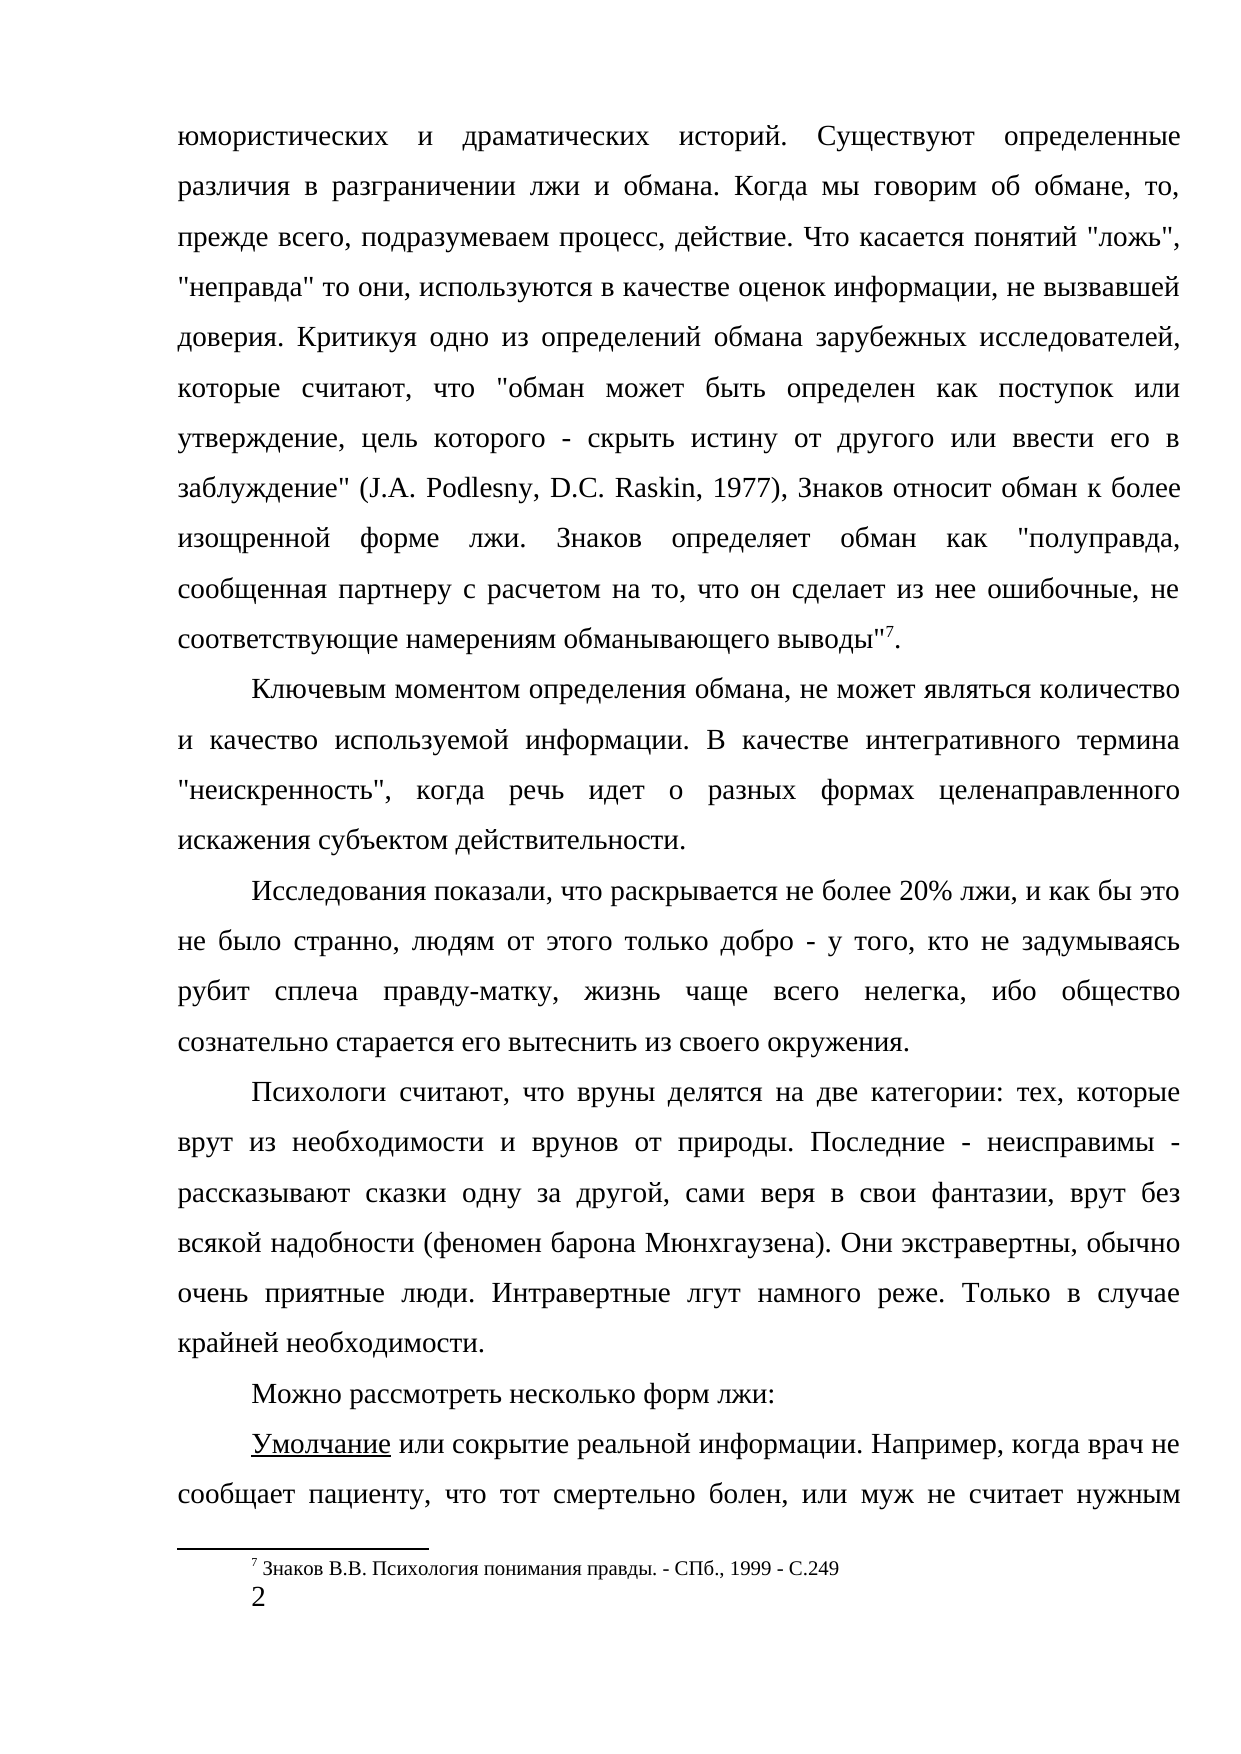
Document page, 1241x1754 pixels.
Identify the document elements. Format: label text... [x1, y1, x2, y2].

text Исследования показали, что раскрывается не более 20% лжи, и как бы это не было странно, людям от этого только добро - у того, кто не задумываясь рубит сплеча правду-матку, жизнь чаще всего нелегка, ибо общество сознательно старается его вытеснить из своего окружения. [177, 873, 1181, 1057]
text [177, 118, 1181, 655]
text Ключевым моментом определения обмана, не может являться количество и качество используемой информации. В качестве интегративного термина "неискренность", когда речь идет о разных формах целенаправленного искажения субъектом действительности. [177, 672, 1181, 856]
text Можно рассмотреть несколько форм лжи: [177, 1376, 1181, 1409]
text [177, 1426, 1181, 1510]
text Психологи считают, что вруны делятся на две категории: тех, которые врут из необходимости и врунов от природы. Последние - неисправимы - рассказывают сказки одну за другой, сами веря в свои фантазии, врут без всякой надобности (феномен барона Мюнхгаузена). Они экстравертны, обычно очень приятные люди. Интравертные лгут намного реже. Только в случае крайней необходимости. [177, 1074, 1181, 1359]
